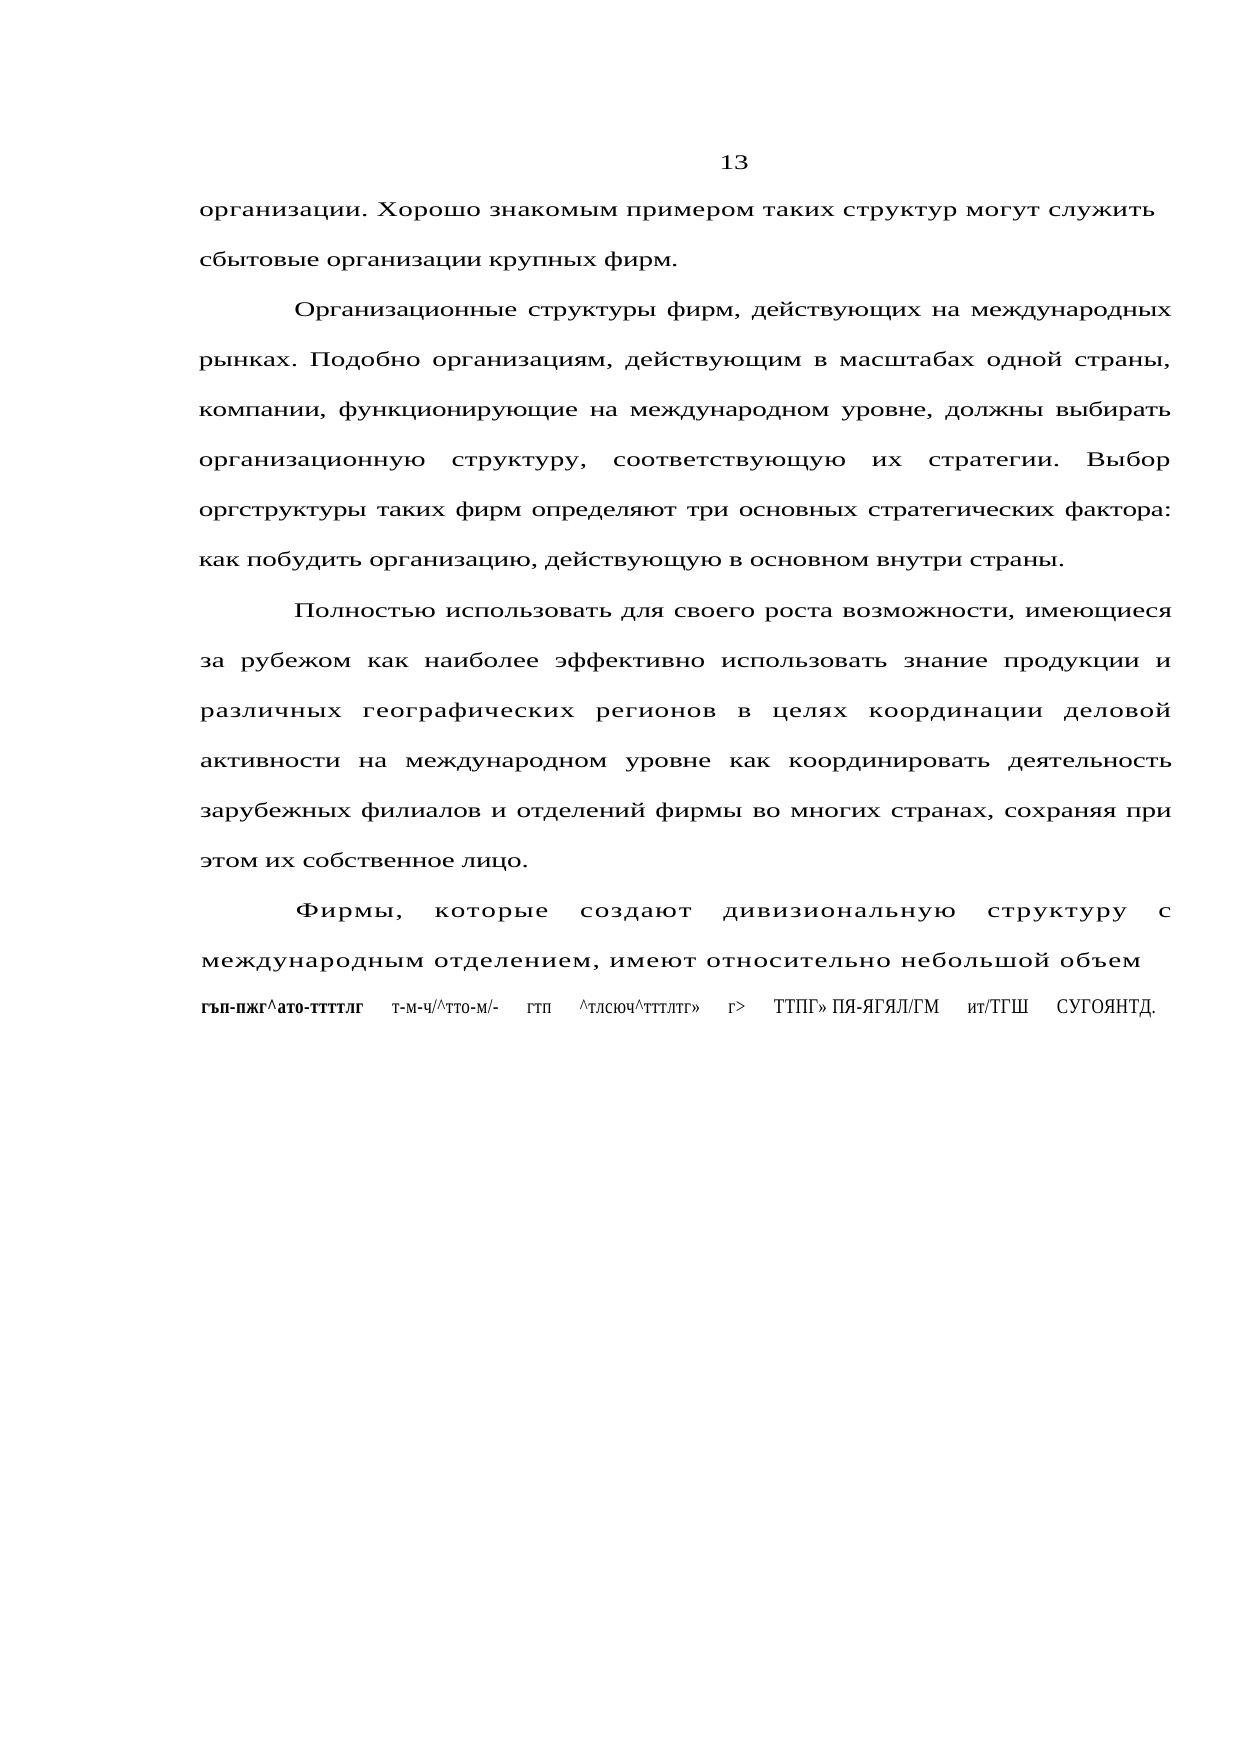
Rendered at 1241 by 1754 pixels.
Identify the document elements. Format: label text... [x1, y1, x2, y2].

text Организационные структуры фирм, действующих на международных рынках. Подобно организациям, действующим в масштабах одной страны, компании, функционирующие на международном уровне, должны выбирать организационную структуру, соответствующую их стратегии. Выбор оргструктуры таких фирм определяют три основных стратегических фактора: как побудить организацию, действующую в основном внутри страны. [198, 277, 1172, 577]
text Полностью использовать для своего роста возможности, имеющиеся за рубежом как наиболее эффективно использовать знание продукции и различных географических регионов в целях координации деловой активности на международном уровне как координировать деятельность зарубежных филиалов и отделений фирмы во многих странах, сохраняя при этом их собственное лицо. [200, 577, 1173, 877]
text Фирмы, которые создают дивизиональную структуру с международным отделением, имеют относительно небольшой объем [201, 878, 1173, 978]
text организации. Хорошо знакомым примером таких структур могут служить сбытовые организации крупных фирм. [199, 177, 1173, 277]
text 13 [202, 150, 1171, 174]
text гъп-пжг^ато-ттттлг т-м-ч/^тто-м/- гтп ^тлсюч^тттлтг» г> ТТПГ» ПЯ-ЯГЯЛ/ГМ ит/ТГШ СУГОЯНТД. [201, 994, 1173, 1018]
